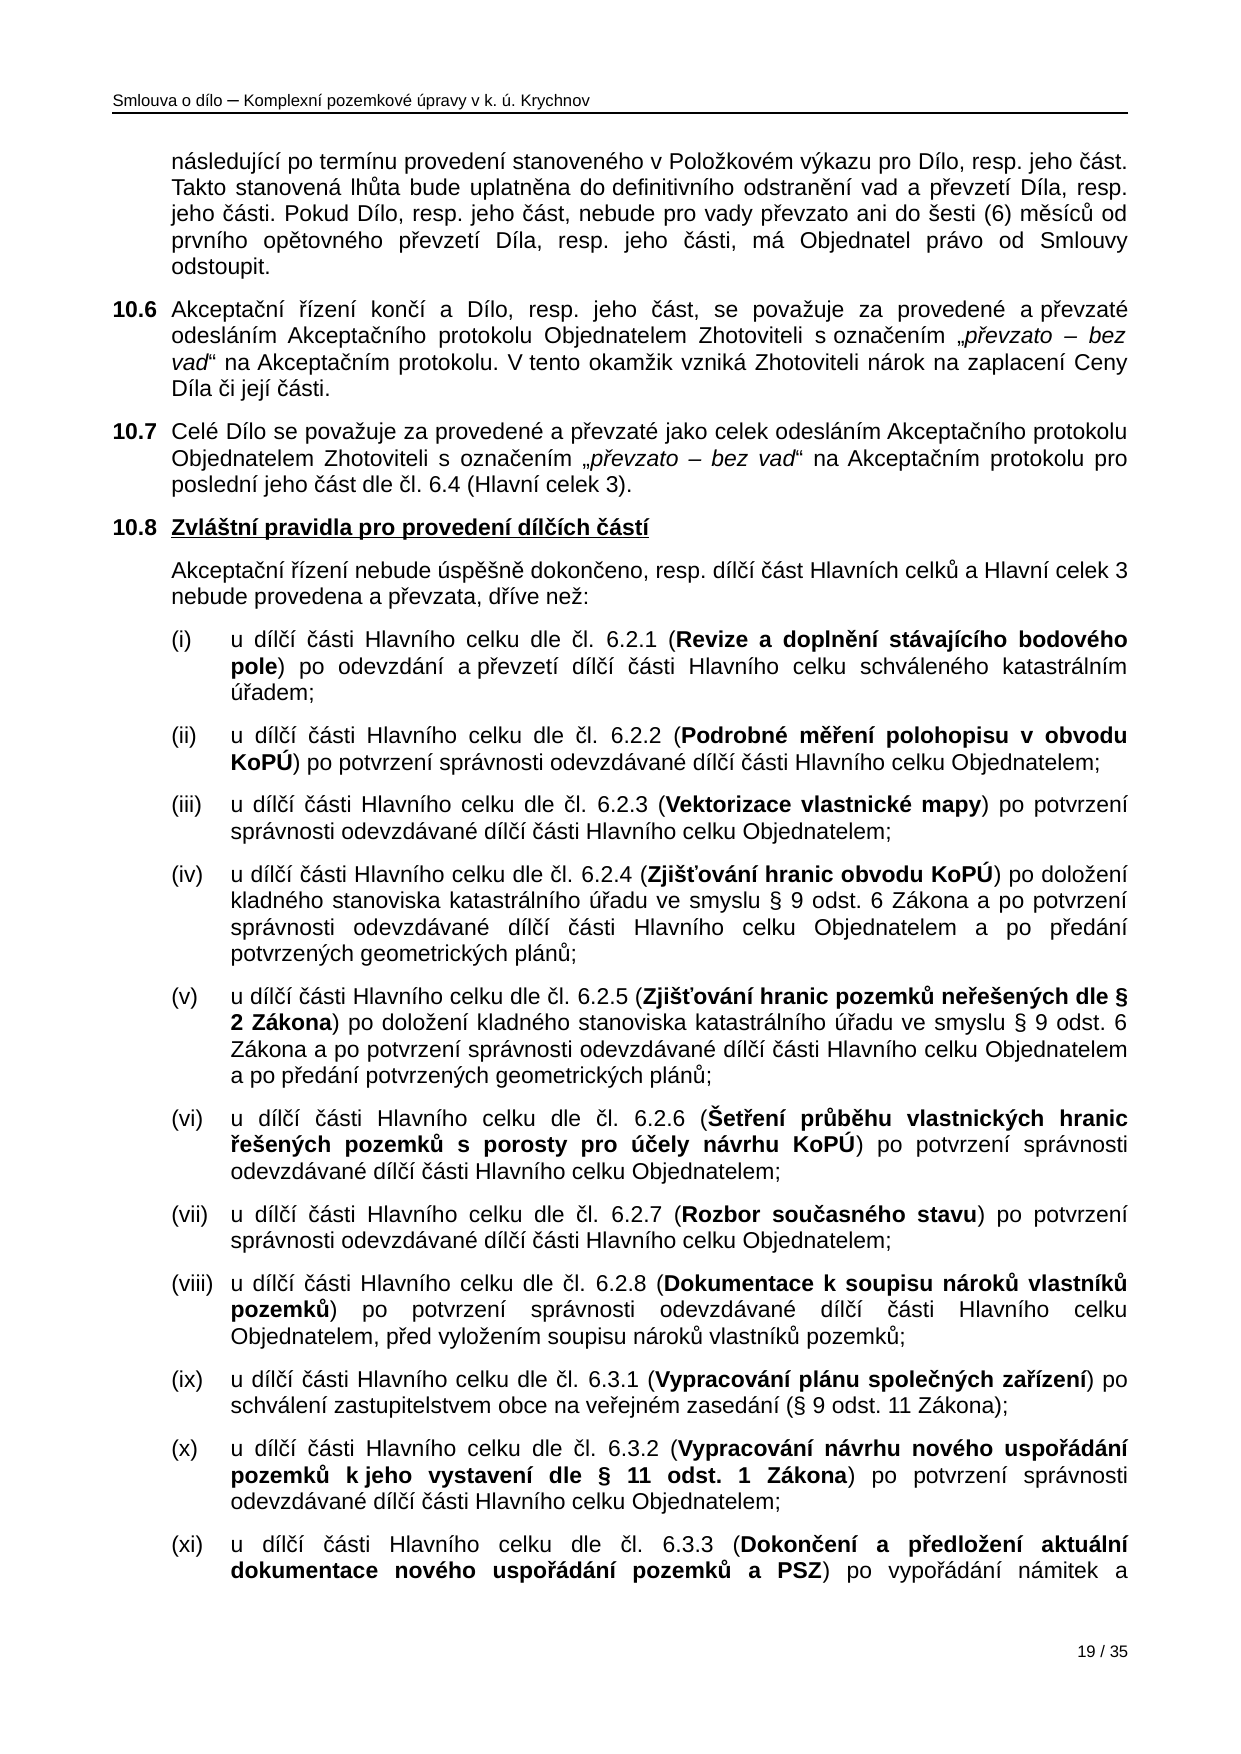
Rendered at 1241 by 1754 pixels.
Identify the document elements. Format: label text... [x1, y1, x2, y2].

list u dílčí části Hlavního celku dle čl. 6.2.2 (Podrobné měření polohopisu v obvodu KoPÚ) po potvrzení správnosti odevzdávané dílčí části Hlavního celku Objednatelem; [171, 722, 1128, 775]
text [112, 148, 1128, 279]
list u dílčí části Hlavního celku dle čl. 6.2.3 (Vektorizace vlastnické mapy) po potvrzení správnosti odevzdávané dílčí části Hlavního celku Objednatelem; [171, 791, 1128, 844]
list u dílčí části Hlavního celku dle čl. 6.2.8 (Dokumentace k soupisu nároků vlastníků pozemků) po potvrzení správnosti odevzdávané dílčí části Hlavního celku Objednatelem, před vyložením soupisu nároků vlastníků pozemků; [171, 1270, 1128, 1349]
list u dílčí části Hlavního celku dle čl. 6.2.1 (Revize a doplnění stávajícího bodového pole) po odevzdání a převzetí dílčí části Hlavního celku schváleného katastrálním úřadem; [171, 626, 1128, 705]
list u dílčí části Hlavního celku dle čl. 6.2.7 (Rozbor současného stavu) po potvrzení správnosti odevzdávané dílčí části Hlavního celku Objednatelem; [171, 1201, 1128, 1253]
list u dílčí části Hlavního celku dle čl. 6.3.1 (Vypracování plánu společných zařízení) po schválení zastupitelstvem obce na veřejném zasedání (§ 9 odst. 11 Zákona); [171, 1366, 1128, 1418]
list Akceptační řízení nebude úspěšně dokončeno, resp. dílčí část Hlavních celků a Hlavní celek 3 nebude provedena a převzata, dříve než: [171, 557, 1128, 610]
list u dílčí části Hlavního celku dle čl. 6.2.6 (Šetření průběhu vlastnických hranic řešených pozemků s porosty pro účely návrhu KoPÚ) po potvrzení správnosti odevzdávané dílčí části Hlavního celku Objednatelem; [171, 1105, 1128, 1184]
text Zvláštní pravidla pro provedení dílčích částí [112, 514, 1128, 540]
list u dílčí části Hlavního celku dle čl. 6.2.5 (Zjišťování hranic pozemků neřešených dle § 2 Zákona) po doložení kladného stanoviska katastrálního úřadu ve smyslu § 9 odst. 6 Zákona a po potvrzení správnosti odevzdávané dílčí části Hlavního celku Objednatelem a po předání potvrzených geometrických plánů; [171, 983, 1128, 1088]
text Akceptační řízení končí a Dílo, resp. jeho část, se považuje za provedené a převzaté odesláním Akceptačního protokolu Objednatelem Zhotoviteli s označením „převzato – bez vad“ na Akceptačním protokolu. V tento okamžik vzniká Zhotoviteli nárok na zaplacení Ceny Díla či její části. [112, 296, 1128, 402]
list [171, 1531, 1128, 1584]
list u dílčí části Hlavního celku dle čl. 6.3.2 (Vypracování návrhu nového uspořádání pozemků k jeho vystavení dle § 11 odst. 1 Zákona) po potvrzení správnosti odevzdávané dílčí části Hlavního celku Objednatelem; [171, 1435, 1128, 1514]
text Celé Dílo se považuje za provedené a převzaté jako celek odesláním Akceptačního protokolu Objednatelem Zhotoviteli s označením „převzato – bez vad“ na Akceptačním protokolu pro poslední jeho část dle čl. 6.4 (Hlavní celek 3). [112, 418, 1128, 497]
list u dílčí části Hlavního celku dle čl. 6.2.4 (Zjišťování hranic obvodu KoPÚ) po doložení kladného stanoviska katastrálního úřadu ve smyslu § 9 odst. 6 Zákona a po potvrzení správnosti odevzdávané dílčí části Hlavního celku Objednatelem a po předání potvrzených geometrických plánů; [171, 861, 1128, 966]
